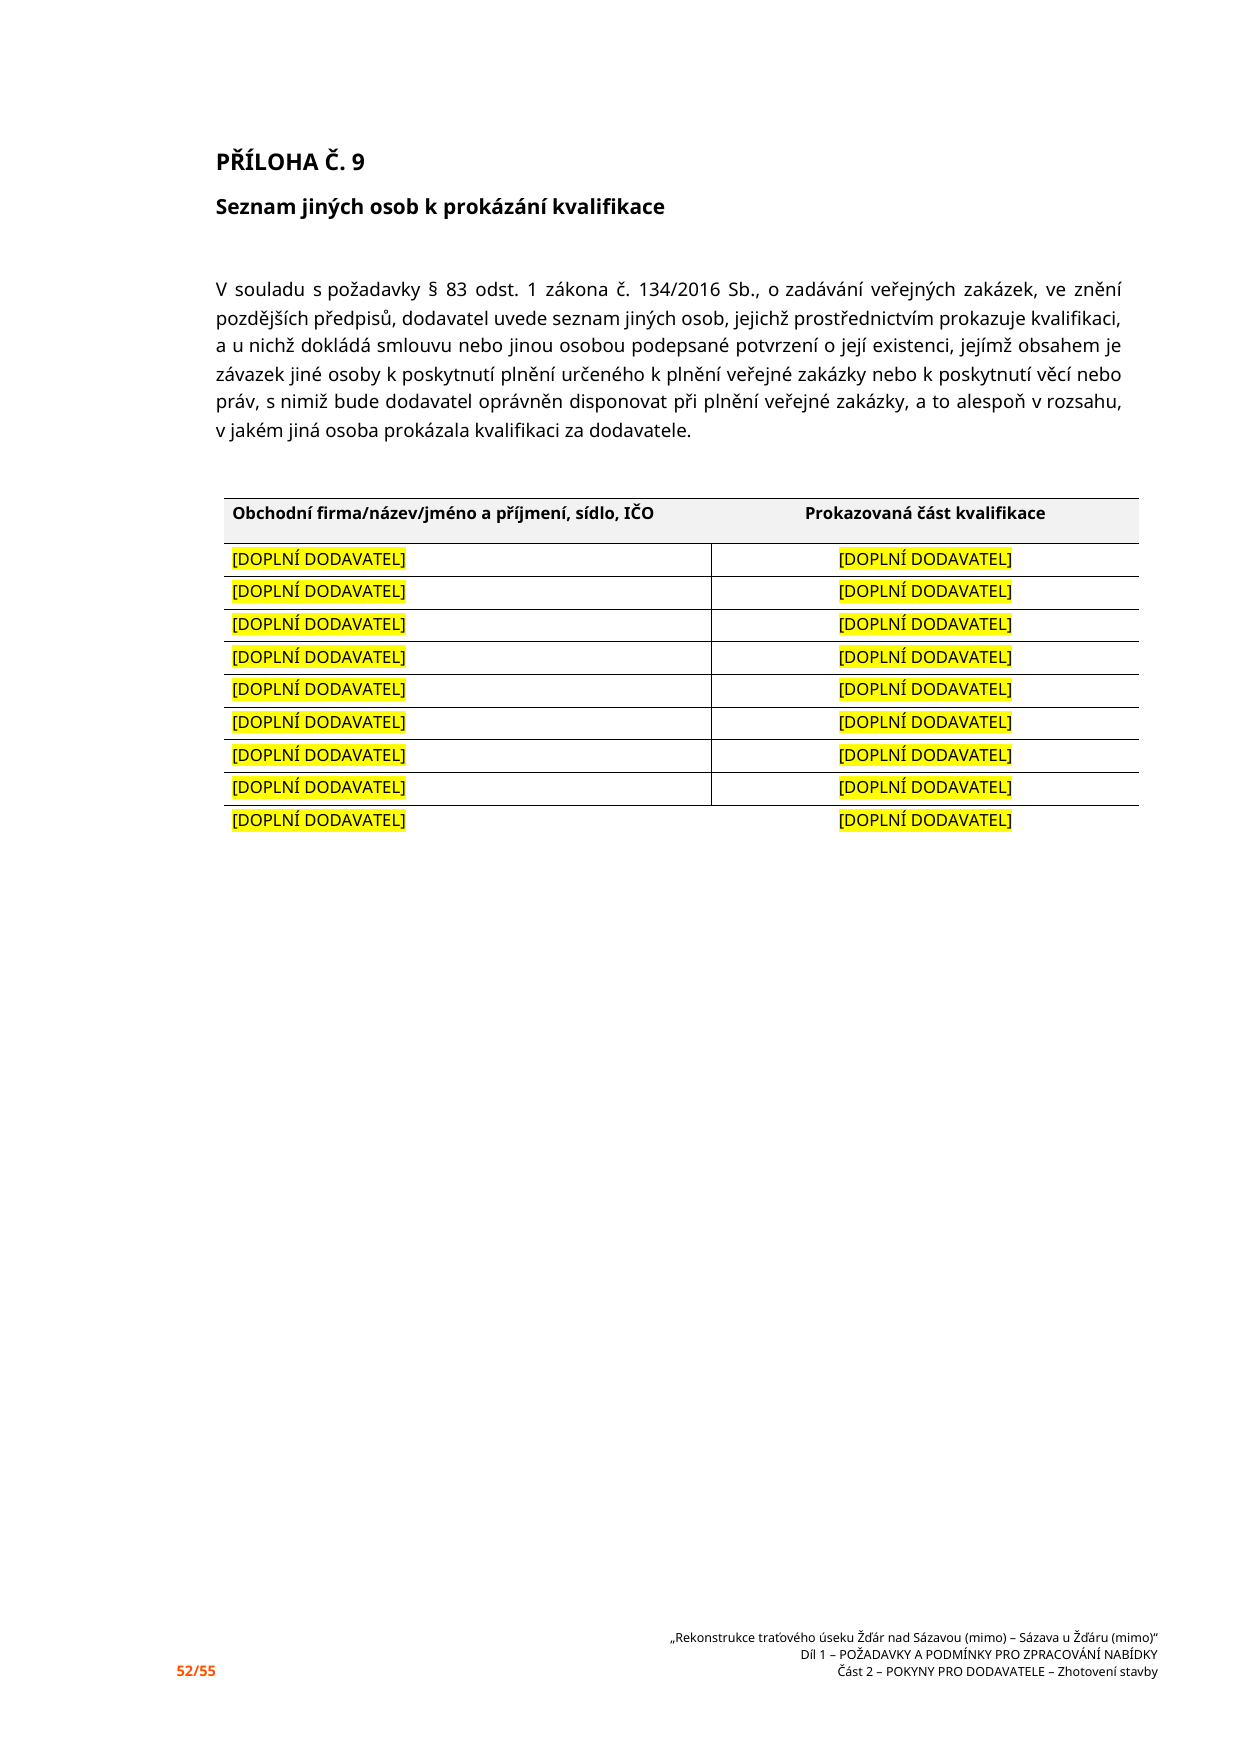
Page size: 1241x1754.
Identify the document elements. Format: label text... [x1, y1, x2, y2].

table_header Obchodní firma/název/jméno a příjmení, sídlo, IČO [224, 499, 711, 543]
table_cell [DOPLNÍ DODAVATEL] [224, 577, 711, 608]
table_cell [DOPLNÍ DODAVATEL] [224, 544, 711, 576]
table_cell [DOPLNÍ DODAVATEL] [712, 675, 1139, 707]
table_cell [DOPLNÍ DODAVATEL] [712, 577, 1139, 608]
table_cell [DOPLNÍ DODAVATEL] [224, 642, 711, 674]
table_cell [DOPLNÍ DODAVATEL] [712, 642, 1139, 674]
table_cell [DOPLNÍ DODAVATEL] [224, 708, 711, 739]
text V souladu s požadavky § 83 odst. 1 zákona č. 134/2016 Sb., o zadávání veřejných zakázek, ve znění pozdějších předpisů, dodavatel uvede seznam jiných osob, jejichž prostřednictvím prokazuje kvalifikaci, a u nichž dokládá smlouvu nebo jinou osobou podepsané potvrzení o její existenci, jejímž obsahem je závazek jiné osoby k poskytnutí plnění určeného k plnění veřejné zakázky nebo k poskytnutí věcí nebo práv, s nimiž bude dodavatel oprávněn disponovat při plnění veřejné zakázky, a to alespoň v rozsahu, v jakém jiná osoba prokázala kvalifikaci za dodavatele. [216, 277, 1122, 442]
table_cell [DOPLNÍ DODAVATEL] [712, 773, 1139, 805]
table_cell [DOPLNÍ DODAVATEL] [224, 675, 711, 707]
table_cell [DOPLNÍ DODAVATEL] [224, 610, 711, 641]
table_cell [DOPLNÍ DODAVATEL] [712, 610, 1139, 641]
text Seznam jiných osob k prokázání kvalifikace [216, 192, 1122, 221]
table_cell [DOPLNÍ DODAVATEL] [712, 544, 1139, 576]
table_cell [DOPLNÍ DODAVATEL] [224, 740, 711, 772]
table_cell [DOPLNÍ DODAVATEL] [224, 806, 711, 837]
table_cell [DOPLNÍ DODAVATEL] [224, 773, 711, 805]
text Příloha č. 9 [216, 146, 1122, 177]
table_cell [DOPLNÍ DODAVATEL] [712, 708, 1139, 739]
table_cell [DOPLNÍ DODAVATEL] [712, 740, 1139, 772]
table_cell [DOPLNÍ DODAVATEL] [711, 806, 1139, 837]
table_header Prokazovaná část kvalifikace [711, 499, 1139, 543]
